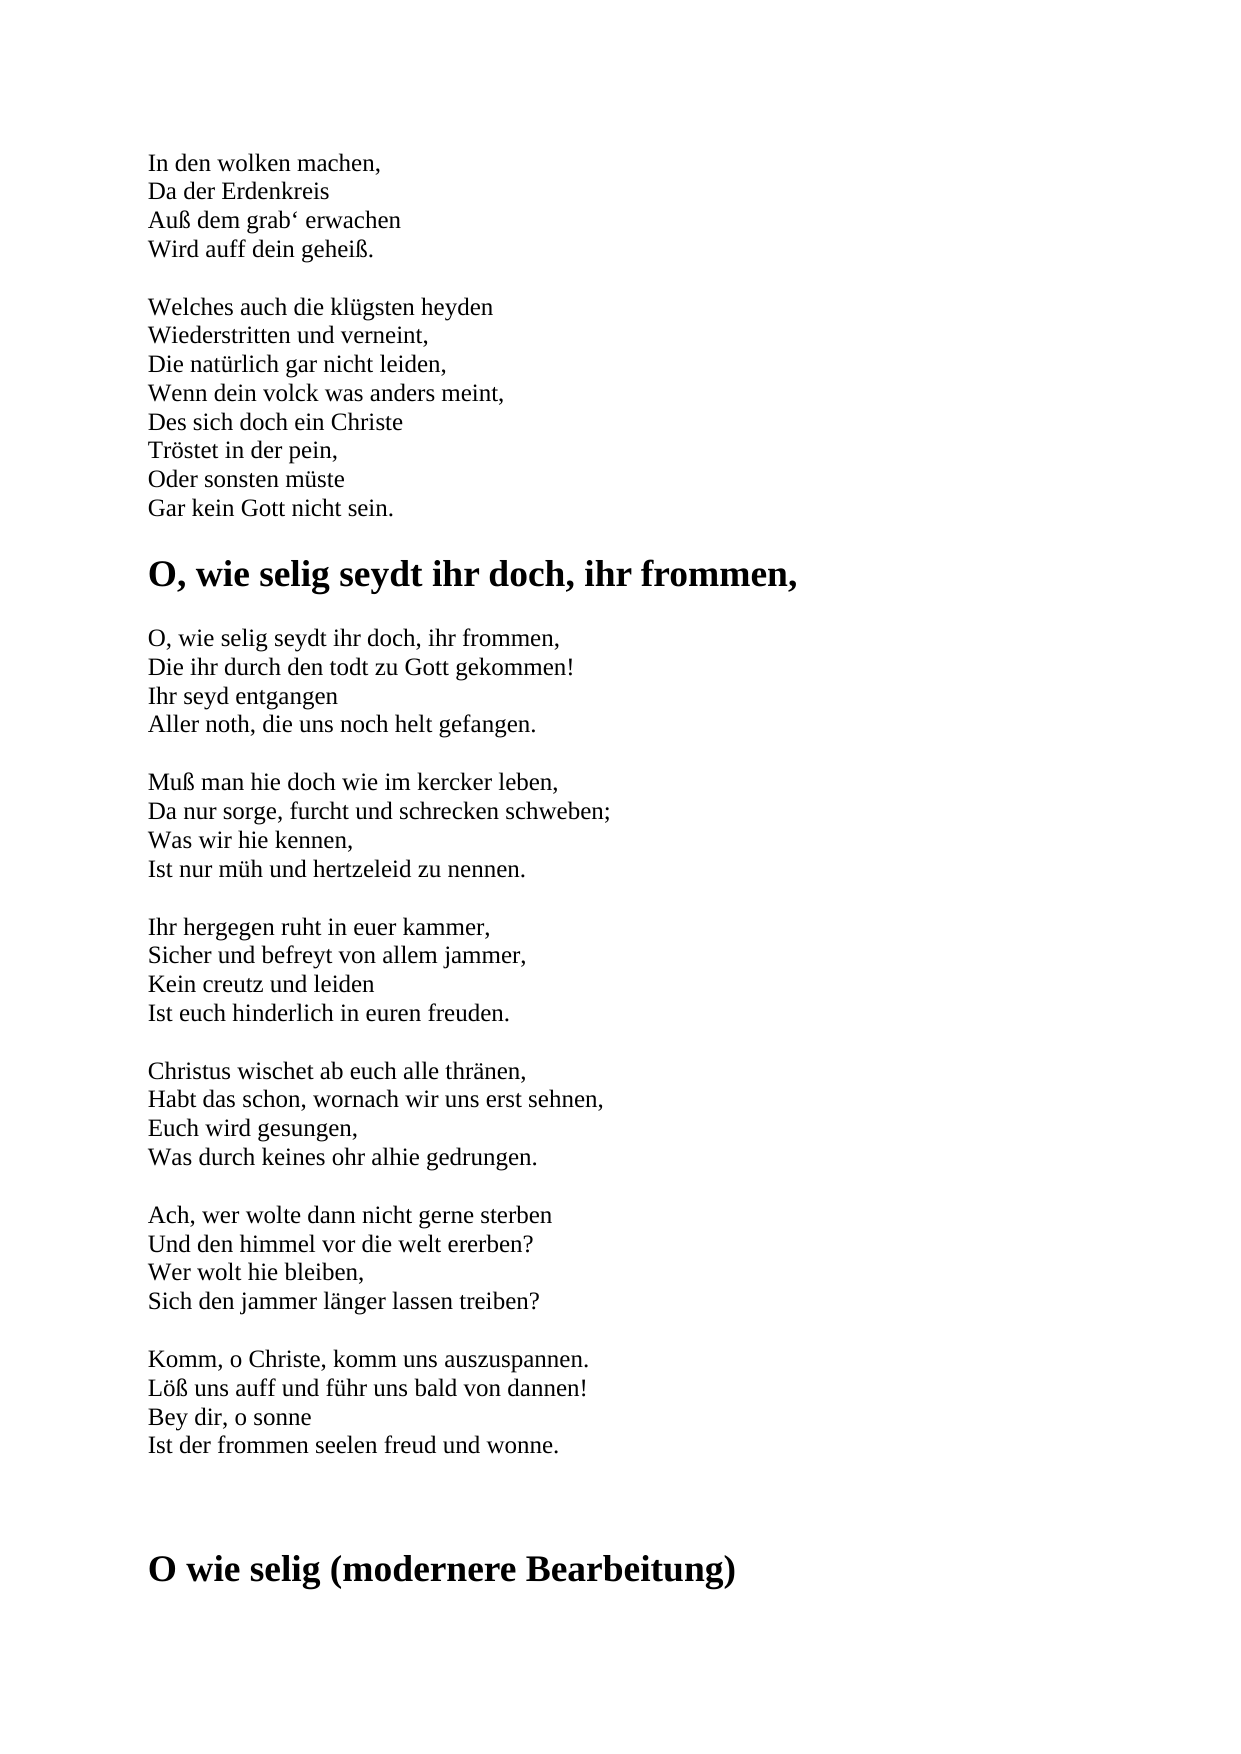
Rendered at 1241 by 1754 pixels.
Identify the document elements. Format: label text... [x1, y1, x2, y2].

text Komm, o Christe, komm uns auszuspannen. Löß uns auff und führ uns bald von dannen! Bey dir, o sonne Ist der frommen seelen freud und wonne. [148, 1344, 1093, 1459]
text Ihr hergegen ruht in euer kammer, Sicher und befreyt von allem jammer, Kein creutz und leiden Ist euch hinderlich in euren freuden. [148, 912, 1093, 1027]
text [148, 148, 1093, 263]
text O, wie selig seydt ihr doch, ihr frommen, Die ihr durch den todt zu Gott gekommen! Ihr seyd entgangen Aller noth, die uns noch helt gefangen. [148, 623, 1093, 738]
text Ach, wer wolte dann nicht gerne sterben Und den himmel vor die welt ererben? Wer wolt hie bleiben, Sich den jammer länger lassen treiben? [148, 1200, 1093, 1315]
text Welches auch die klügsten heyden Wiederstritten und verneint, Die natürlich gar nicht leiden, Wenn dein volck was anders meint, Des sich doch ein Christe Tröstet in der pein, Oder sonsten müste Gar kein Gott nicht sein. [148, 292, 1093, 522]
subtitle O wie selig (modernere Bearbeitung) [148, 1546, 1093, 1589]
subtitle O, wie selig seydt ihr doch, ihr frommen, [148, 551, 1093, 594]
text Muß man hie doch wie im kercker leben, Da nur sorge, furcht und schrecken schweben; Was wir hie kennen, Ist nur müh und hertzeleid zu nennen. [148, 767, 1093, 882]
text Christus wischet ab euch alle thränen, Habt das schon, wornach wir uns erst sehnen, Euch wird gesungen, Was durch keines ohr alhie gedrungen. [148, 1056, 1093, 1171]
